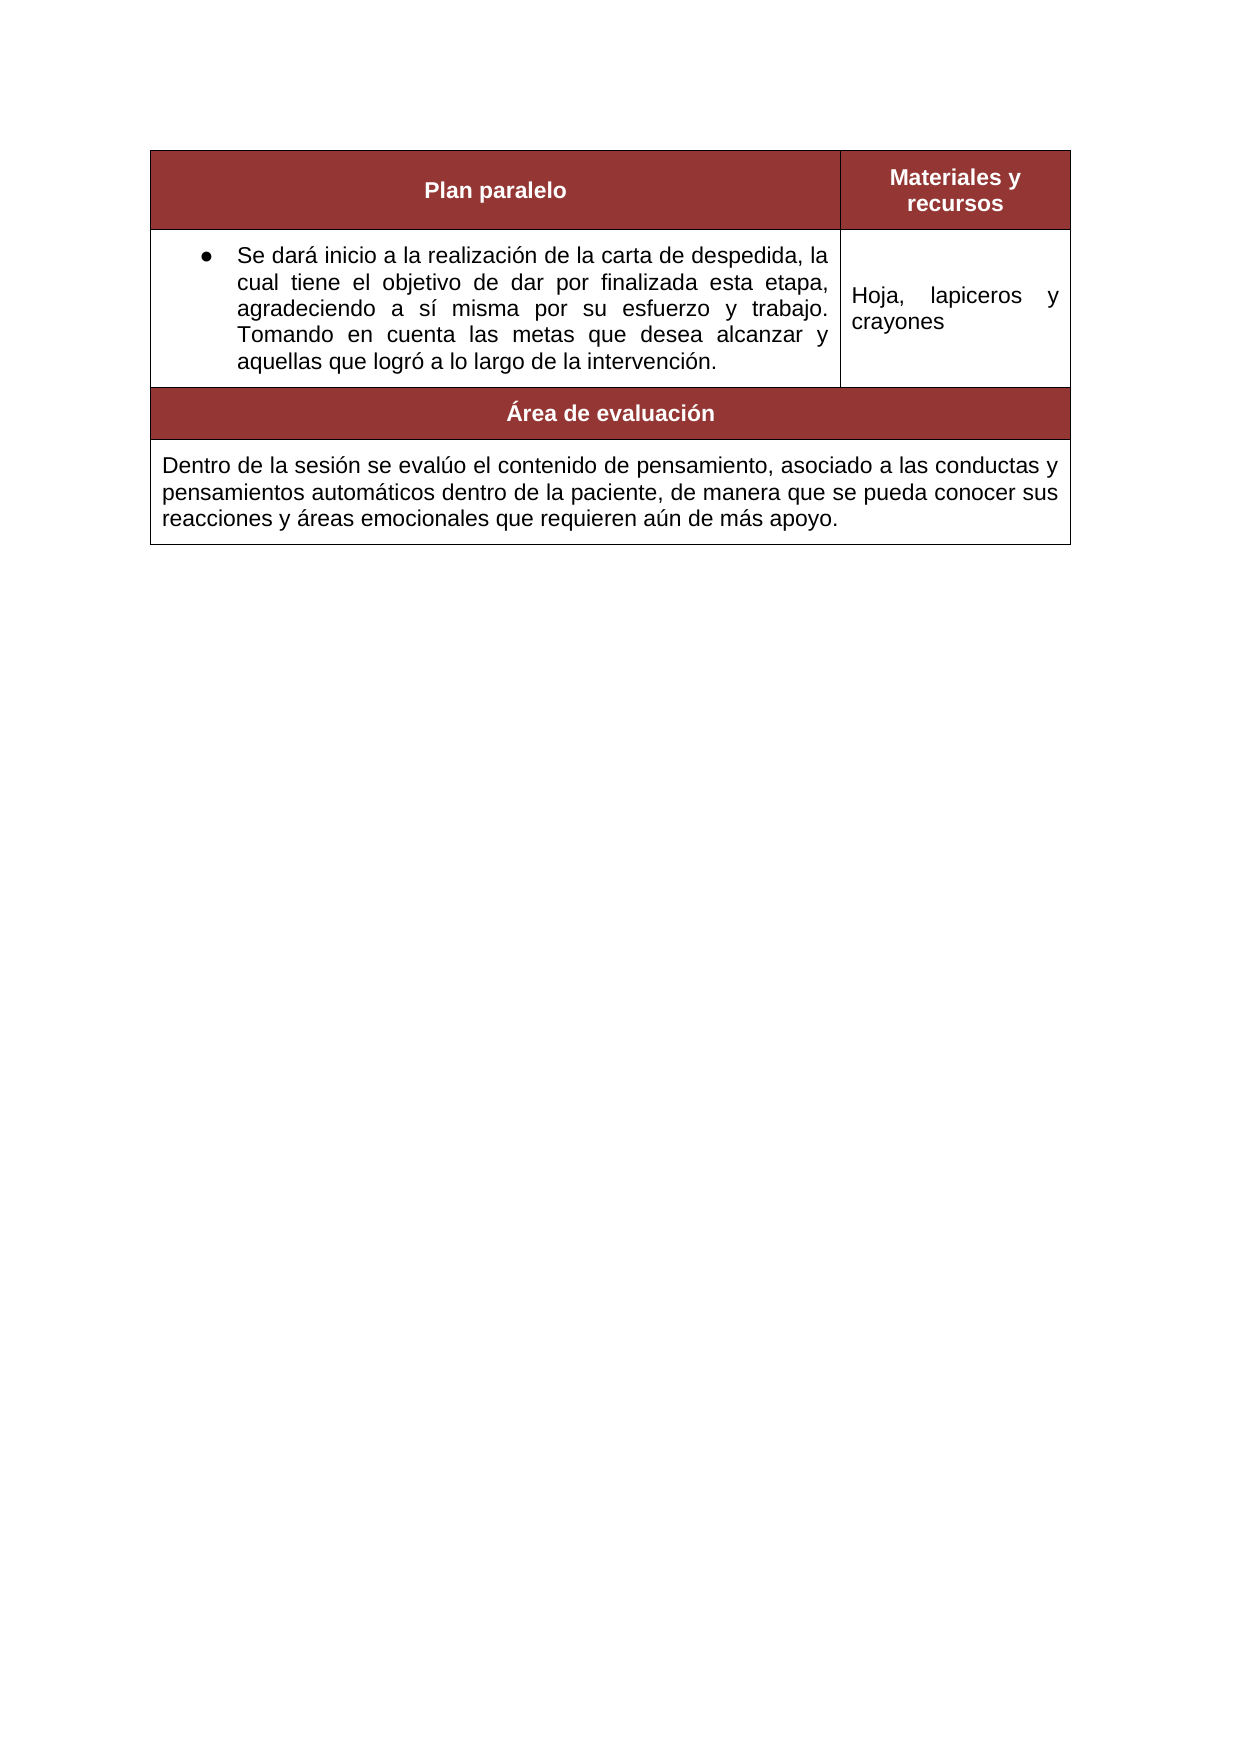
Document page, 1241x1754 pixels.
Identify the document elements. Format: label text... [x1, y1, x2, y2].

table_cell Área de evaluación [151, 388, 1070, 439]
table_cell Se dará inicio a la realización de la carta de despedida, la cual tiene el objetivo de dar por finalizada esta etapa, agradeciendo a sí misma por su esfuerzo y trabajo. Tomando en cuenta las metas que desea alcanzar y aquellas que logró a lo largo de la intervención. [151, 230, 840, 387]
table_cell Dentro de la sesión se evalúo el contenido de pensamiento, asociado a las conductas y pensamientos automáticos dentro de la paciente, de manera que se pueda conocer sus reacciones y áreas emocionales que requieren aún de más apoyo. [151, 440, 1070, 544]
table_cell Hoja, lapiceros y crayones [841, 230, 1070, 387]
table_cell Plan paralelo [151, 151, 840, 229]
table_cell Materiales y recursos [841, 151, 1070, 229]
